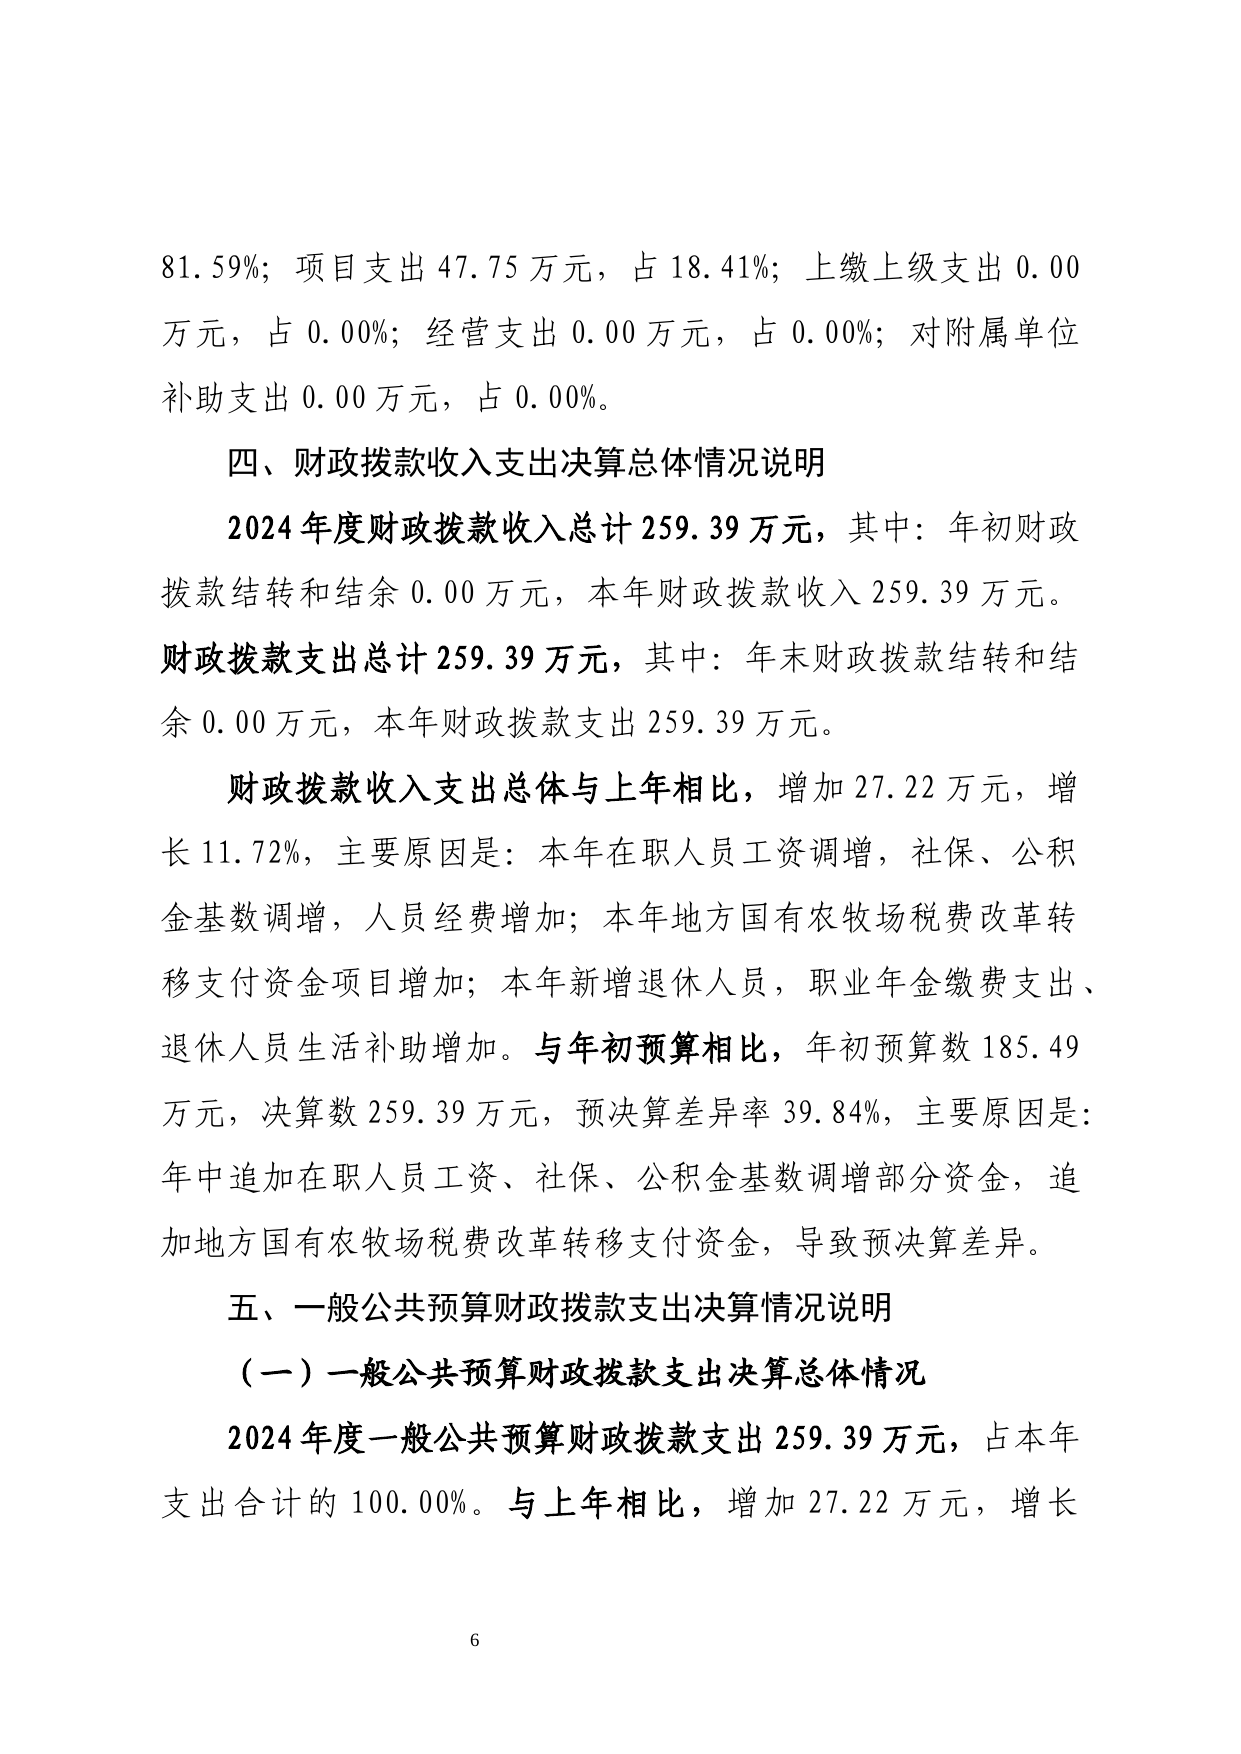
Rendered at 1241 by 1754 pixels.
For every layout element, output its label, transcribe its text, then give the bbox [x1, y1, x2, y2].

text （一）一般公共预算财政拨款支出决算总体情况 [159, 1338, 1081, 1403]
text 四、财政拨款收入支出决算总体情况说明 [159, 428, 1081, 493]
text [159, 233, 1081, 428]
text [159, 1403, 1081, 1533]
text 2024年度财政拨款收入总计259.39万元，其中：年初财政拨款结转和结余0.00万元，本年财政拨款收入259.39万元。财政拨款支出总计259.39万元，其中：年末财政拨款结转和结余0.00万元，本年财政拨款支出259.39万元。 [159, 493, 1081, 753]
text 五、一般公共预算财政拨款支出决算情况说明 [159, 1273, 1081, 1338]
text 财政拨款收入支出总体与上年相比，增加27.22万元，增长11.72%，主要原因是：本年在职人员工资调增，社保、公积金基数调增，人员经费增加；本年地方国有农牧场税费改革转移支付资金项目增加；本年新增退休人员，职业年金缴费支出、退休人员生活补助增加。与年初预算相比，年初预算数185.49万元，决算数259.39万元，预决算差异率39.84%，主要原因是：年中追加在职人员工资、社保、公积金基数调增部分资金，追加地方国有农牧场税费改革转移支付资金，导致预决算差异。 [159, 753, 1081, 1273]
